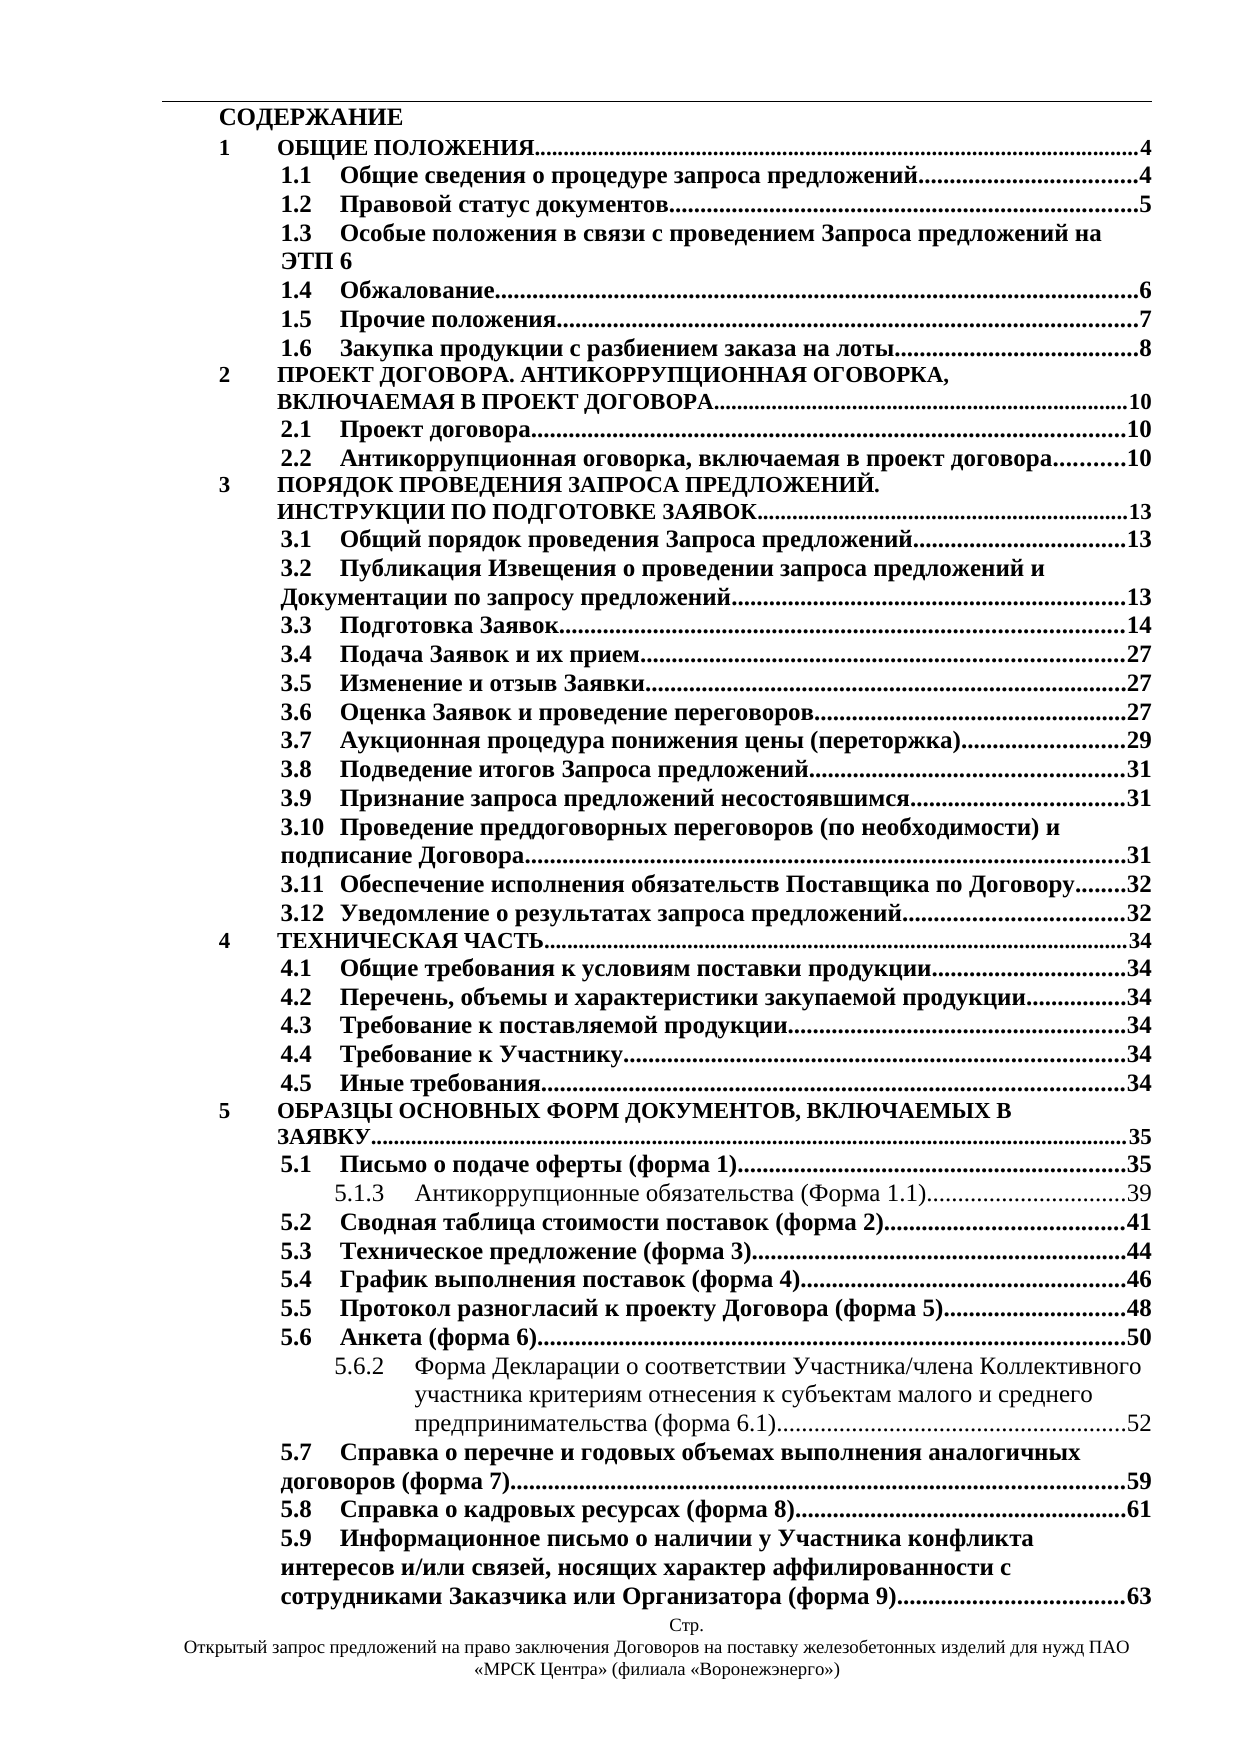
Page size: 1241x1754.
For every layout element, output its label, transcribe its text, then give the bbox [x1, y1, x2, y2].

text 3.8 Подведение итогов Запроса предложений 31 [280, 754, 1133, 783]
text 2 Проект Договора. Антикоррупционная оговорка, включаемая в проект договора 10 [218, 361, 1033, 414]
text 3.12 Уведомление о результатах запроса предложений 32 [280, 898, 1133, 927]
text 5.2 Сводная таблица стоимости поставок (форма 2) 41 [280, 1207, 1133, 1236]
text 5.6.2 Форма Декларации о соответствии Участника/члена Коллективного участника критериям отнесения к субъектам малого и среднего предпринимательства (форма 6.1) 52 [334, 1351, 1144, 1437]
text СОДЕРЖАНИЕ [218, 102, 938, 131]
text 1.1 Общие сведения о процедуре запроса предложений 4 [280, 160, 1133, 189]
text 5.1 Письмо о подаче оферты (форма 1) 35 [280, 1149, 1133, 1178]
text 3.11 Обеспечение исполнения обязательств Поставщика по Договору 32 [280, 869, 1133, 898]
text 2.2 Антикоррупционная оговорка, включаемая в проект договора 10 [280, 443, 1133, 472]
text 1.2 Правовой статус документов 5 [280, 189, 1133, 218]
text 3 Порядок проведения Запроса предложений. Инструкции по подготовке Заявок 13 [218, 472, 1033, 524]
text 5.8 Справка о кадровых ресурсах (форма 8) 61 [280, 1494, 1133, 1523]
text 5.5 Протокол разногласий к проекту Договора (форма 5) 48 [280, 1293, 1133, 1322]
text 1.4 Обжалование 6 [280, 275, 1133, 304]
text 5 Образцы основных форм документов, включаемых в Заявку 35 [218, 1097, 1033, 1149]
text 1.3 Особые положения в связи с проведением Запроса предложений на ЭТП 6 [280, 218, 1133, 275]
text 5.6 Анкета (форма 6) 50 [280, 1322, 1133, 1351]
text 4.3 Требование к поставляемой продукции 34 [280, 1011, 1133, 1039]
text 3.5 Изменение и отзыв Заявки 27 [280, 668, 1133, 697]
text 3.3 Подготовка Заявок 14 [280, 611, 1133, 639]
text 4 Техническая часть 34 [218, 927, 1033, 953]
text 3.6 Оценка Заявок и проведение переговоров 27 [280, 697, 1133, 726]
text 3.10 Проведение преддоговорных переговоров (по необходимости) и подписание Договора 31 [280, 812, 1133, 869]
text 3.2 Публикация Извещения о проведении запроса предложений и Документации по запросу предложений 13 [280, 553, 1133, 611]
text 4.5 Иные требования 34 [280, 1068, 1133, 1097]
text 4.4 Требование к Участнику. 34 [280, 1039, 1133, 1068]
text 1 Общие положения 4 [218, 134, 1033, 160]
text 1.5 Прочие положения 7 [280, 304, 1133, 333]
text 5.4 График выполнения поставок (форма 4) 46 [280, 1264, 1133, 1293]
text 5.7 Справка о перечне и годовых объемах выполнения аналогичных договоров (форма 7) 59 [280, 1437, 1133, 1494]
text 5.1.3 Антикоррупционные обязательства (Форма 1.1). 39 [334, 1178, 1144, 1207]
text 4.1 Общие требования к условиям поставки продукции 34 [280, 953, 1133, 982]
text 3.1 Общий порядок проведения Запроса предложений 13 [280, 524, 1133, 553]
text 3.7 Аукционная процедура понижения цены (переторжка) 29 [280, 726, 1133, 754]
text 1.6 Закупка продукции с разбиением заказа на лоты 8 [280, 333, 1133, 361]
text 5.3 Техническое предложение (форма 3) 44 [280, 1236, 1133, 1264]
text 3.9 Признание запроса предложений несостоявшимся 31 [280, 783, 1133, 812]
text 3.4 Подача Заявок и их прием 27 [280, 639, 1133, 668]
text 2.1 Проект договора 10 [280, 414, 1133, 443]
text 4.2 Перечень, объемы и характеристики закупаемой продукции 34 [280, 982, 1133, 1011]
text 5.9 Информационное письмо о наличии у Участника конфликта интересов и/или связей, носящих характер аффилированности с сотрудниками Заказчика или Организатора (форма 9) 63 [280, 1523, 1133, 1609]
